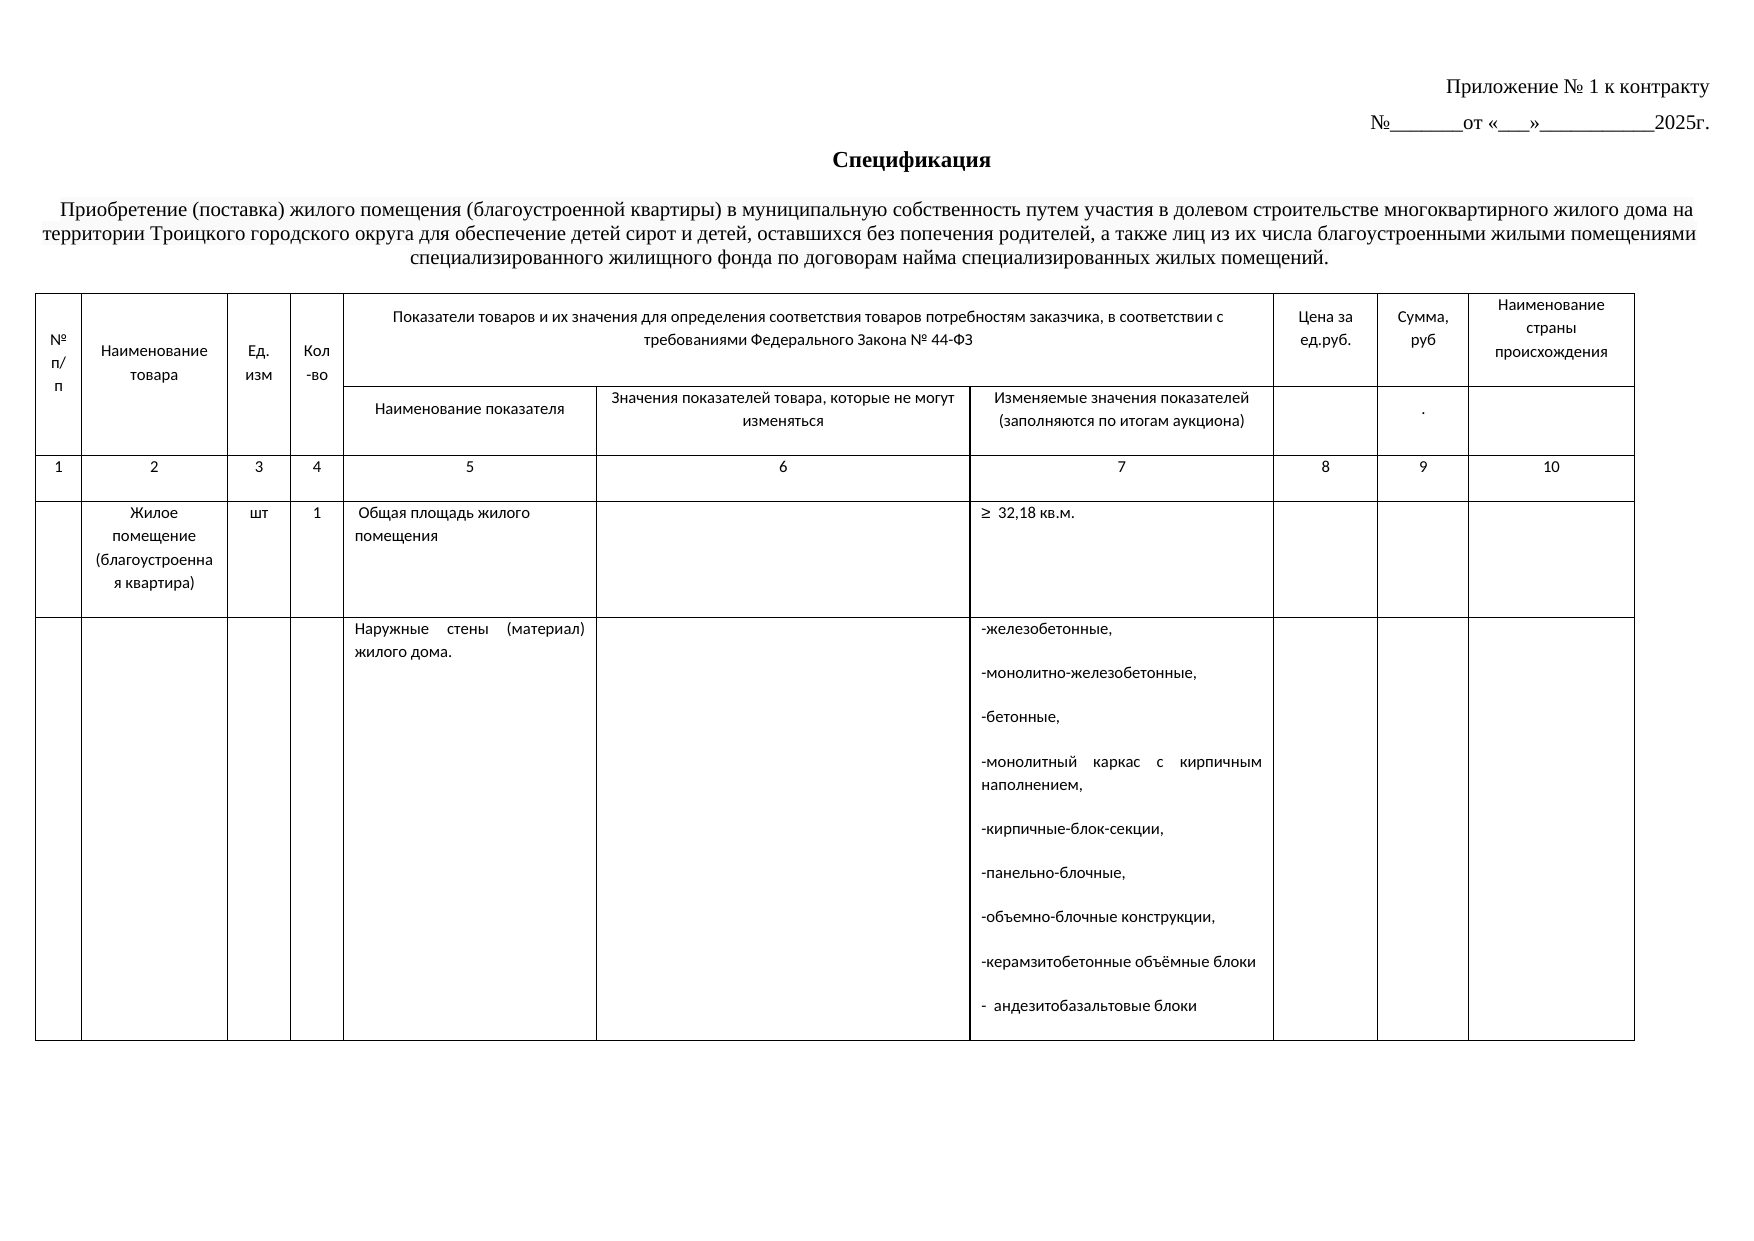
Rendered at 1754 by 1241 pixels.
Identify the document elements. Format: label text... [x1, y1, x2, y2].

table_cell -железобетонные, -монолитно-железобетонные, -бетонные, -монолитный каркас с кирпичным наполнением, -кирпичные-блок-секции, -панельно-блочные, -объемно-блочные конструкции, -керамзитобетонные объёмные блоки - андезитобазальтовые блоки [971, 618, 1273, 1040]
table_cell 1 [36, 456, 81, 501]
table_header Наименование страны происхождения [1469, 294, 1634, 386]
table_cell [36, 618, 81, 1040]
table_cell [36, 502, 81, 617]
table_cell 9 [1378, 456, 1468, 501]
table_header Сумма, руб [1378, 294, 1468, 386]
table_cell [1274, 387, 1377, 455]
table_cell [228, 618, 290, 1040]
table_cell 2 [82, 456, 227, 501]
table_cell [1378, 502, 1468, 617]
text Приложение № 1 к контракту [44, 74, 1710, 98]
table_cell 3 [228, 456, 290, 501]
table_cell 4 [291, 456, 343, 501]
table_cell [1378, 618, 1468, 1040]
table_header № п/п [36, 294, 81, 455]
table_cell [1469, 618, 1634, 1040]
table_cell 10 [1469, 456, 1634, 501]
table_cell [1469, 502, 1634, 617]
table_cell [82, 618, 227, 1040]
text Спецификация [44, 146, 1710, 172]
table_cell [291, 618, 343, 1040]
table_cell ≥ 32,18 кв.м. [971, 502, 1273, 617]
table_cell 8 [1274, 456, 1377, 501]
table_header Ед. изм [228, 294, 290, 455]
table_cell [597, 502, 969, 617]
table_cell 5 [344, 456, 596, 501]
table_cell [1469, 387, 1634, 455]
table_header Кол-во [291, 294, 343, 455]
text №_______от «___»___________2025г. [44, 110, 1710, 134]
table_cell 1 [291, 502, 343, 617]
table_cell Наименование показателя [344, 387, 596, 455]
text Приобретение (поставка) жилого помещения (благоустроенной квартиры) в муниципальную собственность путем участия в долевом строительстве многоквартирного жилого дома на территории Троицкого городского округа для обеспечение детей сирот и детей, оставшихся без попечения родителей, а также лиц из их числа благоустроенными жилыми помещениями специализированного жилищного фонда по договорам найма специализированных жилых помещений. [29, 197, 410, 269]
table_cell Изменяемые значения показателей (заполняются по итогам аукциона) [971, 387, 1273, 455]
table_cell Общая площадь жилого помещения [344, 502, 596, 617]
table_header Цена за ед.руб. [1274, 294, 1377, 386]
table_cell . [1378, 387, 1468, 455]
table_cell 6 [597, 456, 969, 501]
table_header Показатели товаров и их значения для определения соответствия товаров потребностям заказчика, в соответствии с требованиями Федерального Закона № 44-ФЗ [344, 294, 1273, 386]
table_cell [597, 618, 969, 1040]
table_cell [1274, 502, 1377, 617]
table_cell Жилое помещение (благоустроенная квартира) [82, 502, 227, 617]
text Приобретение (поставка) жилого помещения (благоустроенной квартиры) в муниципальную собственность путем участия в долевом строительстве многоквартирного жилого дома на территории Троицкого городского округа для обеспечение детей сирот и детей, оставшихся без попечения родителей, а также лиц из их числа благоустроенными жилыми помещениями специализированного жилищного фонда по договорам найма специализированных жилых помещений. [1329, 197, 1710, 269]
table_cell Наружные стены (материал) жилого дома. [344, 618, 596, 1040]
table_header Наименование товара [82, 294, 227, 455]
table_cell Значения показателей товара, которые не могут изменяться [597, 387, 969, 455]
table_cell шт [228, 502, 290, 617]
table_cell [1274, 618, 1377, 1040]
table_cell 7 [971, 456, 1273, 501]
